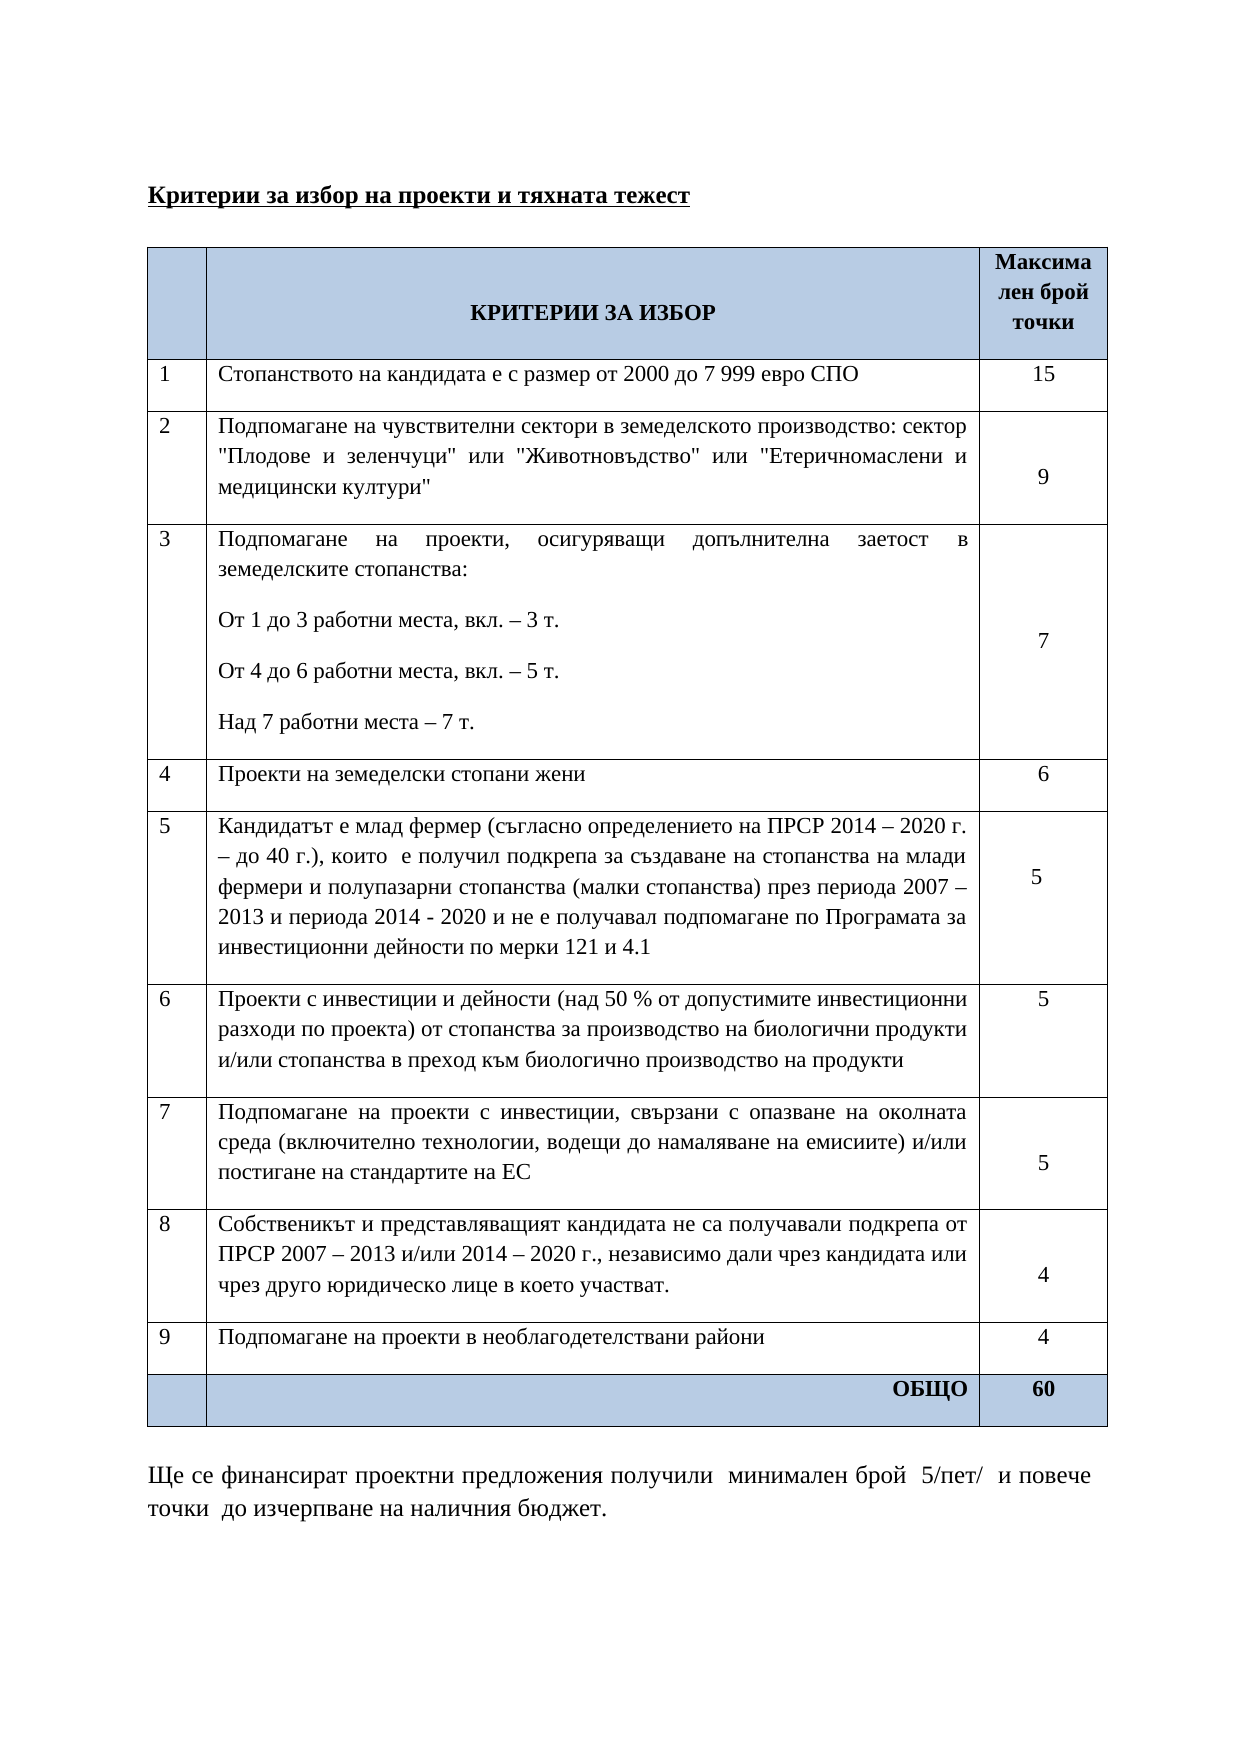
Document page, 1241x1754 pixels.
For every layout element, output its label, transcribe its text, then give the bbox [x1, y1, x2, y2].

table_cell ОБЩО [207, 1375, 979, 1426]
table_cell Собственикът и представляващият кандидата не са получавали подкрепа от ПРСР 2007 – 2013 и/или 2014 – 2020 г., независимо дали чрез кандидата или чрез друго юридическо лице в което участват. [207, 1210, 979, 1322]
table_cell 7 [980, 525, 1107, 759]
table_cell Подпомагане на проекти с инвестиции, свързани с опазване на околната среда (включително технологии, водещи до намаляване на емисиите) и/или постигане на стандартите на ЕС [207, 1098, 979, 1209]
table_header [148, 248, 206, 359]
table_cell 60 [980, 1375, 1107, 1426]
table_cell Подпомагане на проекти, осигуряващи допълнителна заетост в земеделските стопанства: От 1 до 3 работни места, вкл. – 3 т. От 4 до 6 работни места, вкл. – 5 т. Над 7 работни места – 7 т. [207, 525, 979, 759]
table_cell 6 [980, 760, 1107, 811]
table_cell 1 [148, 360, 206, 411]
table_header КРИТЕРИИ ЗА ИЗБОР [207, 248, 979, 359]
table_cell 4 [980, 1210, 1107, 1322]
table_cell 2 [148, 412, 206, 524]
table_cell 15 [980, 360, 1107, 411]
table_cell Кандидатът е млад фермер (съгласно определението на ПРСР 2014 – 2020 г. – до 40 г.), които е получил подкрепа за създаване на стопанства на млади фермери и полупазарни стопанства (малки стопанства) през периода 2007 – 2013 и периода 2014 - 2020 и не е получавал подпомагане по Програмата за инвестиционни дейности по мерки 121 и 4.1 [207, 812, 979, 984]
table_cell Проекти на земеделски стопани жени [207, 760, 979, 811]
table_cell 3 [148, 525, 206, 759]
table_cell 5 [980, 812, 1107, 984]
text Ще се финансират проектни предложения получили минимален брой 5/пет/ и повече точки до изчерпване на наличния бюджет. [148, 1460, 1093, 1522]
table_cell 7 [148, 1098, 206, 1209]
table_cell [148, 1375, 206, 1426]
table_header Максимален брой точки [980, 248, 1107, 359]
table_cell 5 [980, 1098, 1107, 1209]
table_cell 4 [980, 1323, 1107, 1374]
table_cell 6 [148, 985, 206, 1097]
table_cell Подпомагане на чувствителни сектори в земеделското производство: сектор "Плодове и зеленчуци" или "Животновъдство" или "Етеричномаслени и медицински култури" [207, 412, 979, 524]
table_cell Стопанството на кандидата е с размер от 2000 до 7 999 евро СПО [207, 360, 979, 411]
table_cell 9 [148, 1323, 206, 1374]
table_cell 5 [148, 812, 206, 984]
table_cell 8 [148, 1210, 206, 1322]
table_cell Проекти с инвестиции и дейности (над 50 % от допустимите инвестиционни разходи по проекта) от стопанства за производство на биологични продукти и/или стопанства в преход към биологично производство на продукти [207, 985, 979, 1097]
text Критерии за избор на проекти и тяхната тежест [148, 181, 1093, 209]
table_cell Подпомагане на проекти в необлагодетелствани райони [207, 1323, 979, 1374]
table_cell 4 [148, 760, 206, 811]
table_cell 9 [980, 412, 1107, 524]
table_cell 5 [980, 985, 1107, 1097]
